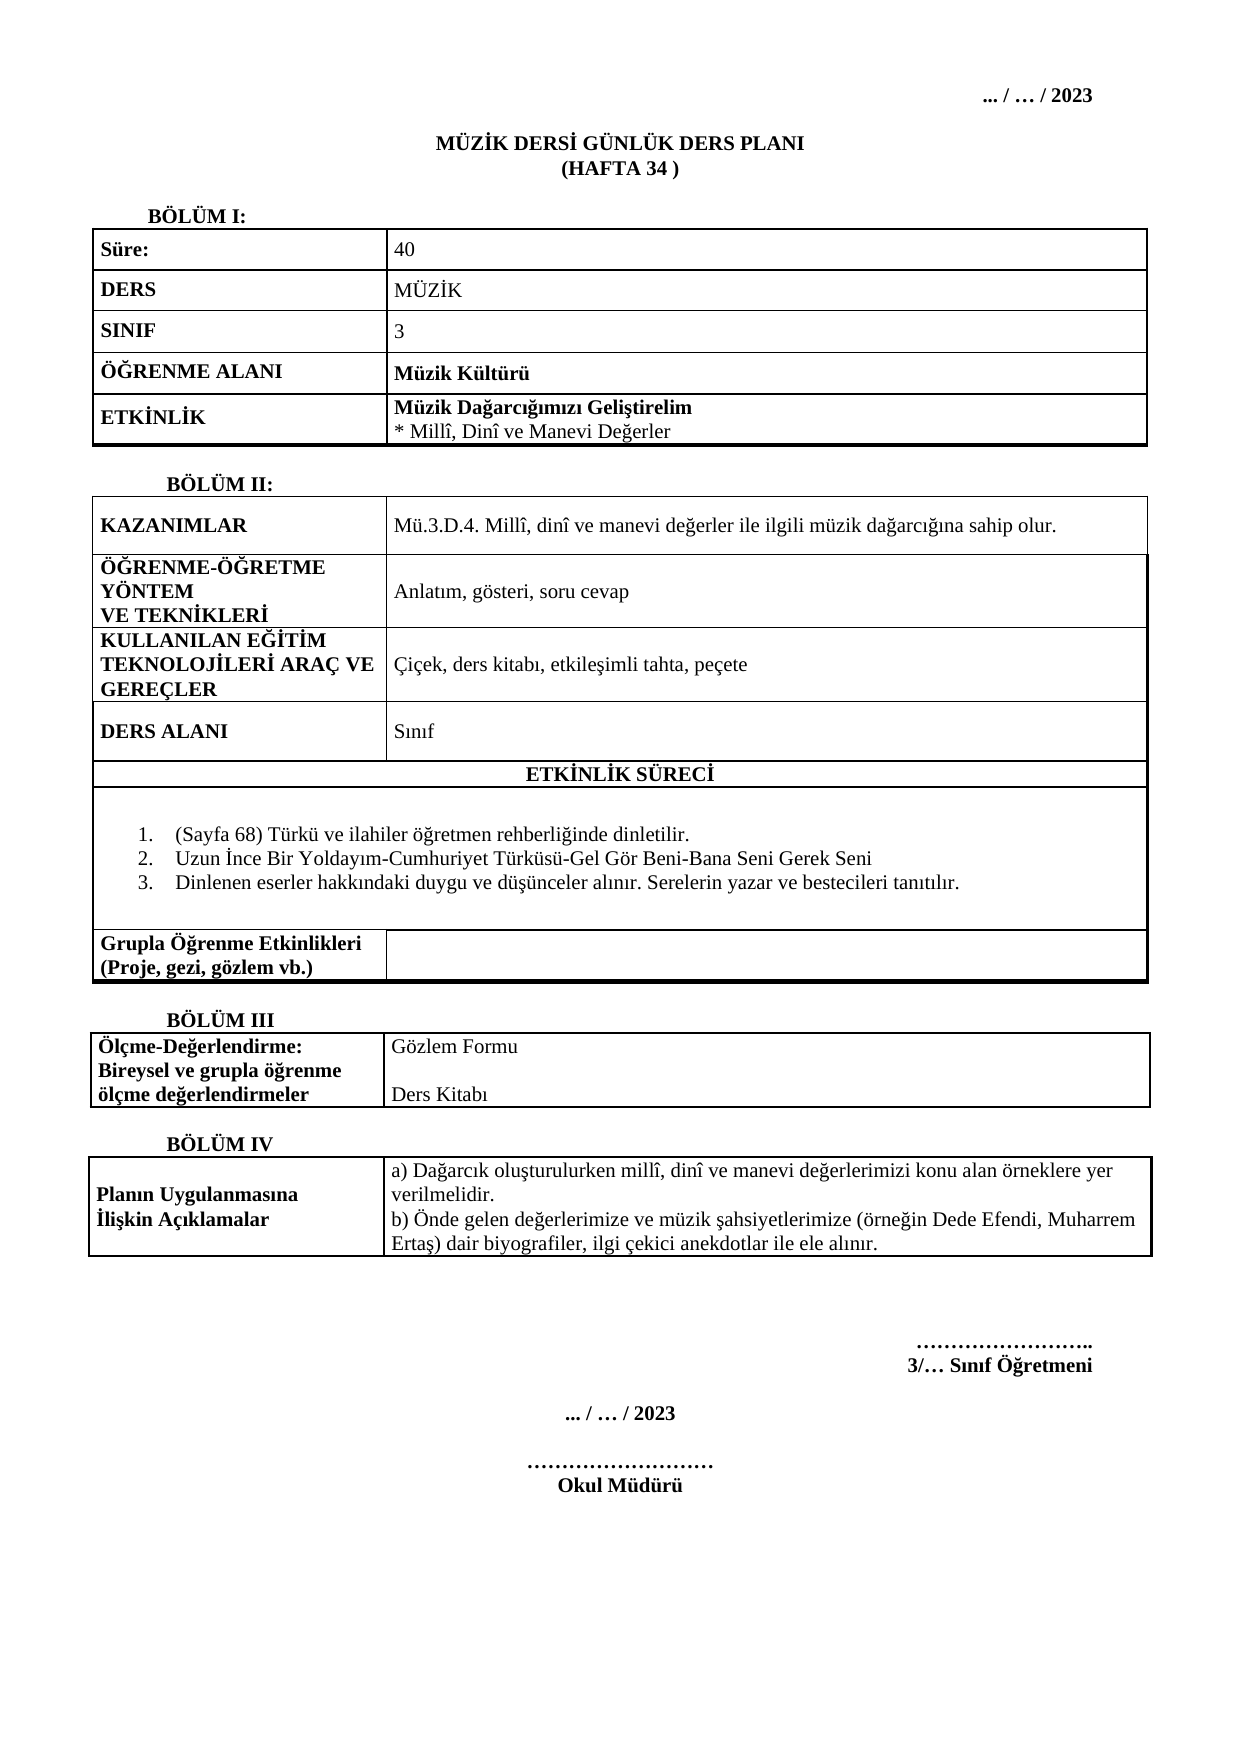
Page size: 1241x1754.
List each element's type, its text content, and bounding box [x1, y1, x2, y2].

table_header Süre: [94, 230, 386, 269]
subtitle BÖLÜM IV [148, 1132, 1093, 1156]
text BÖLÜM II: [148, 471, 1093, 496]
table_cell [387, 931, 1146, 979]
table_cell Anlatım, gösteri, soru cevap [387, 555, 1146, 627]
table_cell Sınıf [387, 702, 1146, 760]
table_cell Müzik Kültürü [388, 353, 1146, 393]
text 3/… Sınıf Öğretmeni [148, 1353, 1093, 1377]
subtitle BÖLÜM III [148, 1008, 1093, 1032]
table_header KAZANIMLAR [93, 497, 386, 554]
table_header Ölçme-Değerlendirme: Bireysel ve grupla öğrenme ölçme değerlendirmeler [92, 1034, 383, 1106]
table_cell 3 [388, 311, 1146, 352]
table_cell DERS ALANI [94, 702, 386, 760]
table_cell (Sayfa 68) Türkü ve ilahiler öğretmen rehberliğinde dinletilir. Uzun İnce Bir Yoldayım-Cumhuriyet Türküsü-Gel Gör Beni-Bana Seni Gerek Seni Dinlenen eserler hakkındaki duygu ve düşünceler alınır. Serelerin yazar ve bestecileri tanıtılır. [94, 788, 1146, 929]
text Okul Müdürü [148, 1473, 1093, 1497]
table_header Planın Uygulanmasına İlişkin Açıklamalar [90, 1158, 383, 1254]
table_cell Grupla Öğrenme Etkinlikleri (Proje, gezi, gözlem vb.) [94, 930, 386, 979]
text BÖLÜM I: [148, 203, 1093, 228]
text …………………….. [148, 1329, 1093, 1353]
text ……………………… [148, 1449, 1093, 1473]
table_cell Çiçek, ders kitabı, etkileşimli tahta, peçete [387, 628, 1146, 701]
table_cell KULLANILAN EĞİTİM TEKNOLOJİLERİ ARAÇ VE GEREÇLER [93, 628, 386, 701]
table_header Gözlem Formu Ders Kitabı [385, 1034, 1149, 1106]
text ... / … / 2023 [148, 83, 1093, 107]
table_header a) Dağarcık oluşturulurken millî, dinî ve manevi değerlerimizi konu alan örneklere yer verilmelidir. b) Önde gelen değerlerimize ve müzik şahsiyetlerimize (örneğin Dede Efendi, Muharrem Ertaş) dair biyografiler, ilgi çekici anekdotlar ile ele alınır. [385, 1158, 1150, 1254]
table_cell Müzik Dağarcığımızı Geliştirelim * Millî, Dinî ve Manevi Değerler [388, 395, 1146, 443]
text MÜZİK DERSİ GÜNLÜK DERS PLANI [148, 131, 1093, 155]
table_header 40 [388, 230, 1146, 269]
table_cell SINIF [94, 311, 386, 352]
text (HAFTA 34 ) [148, 155, 1093, 179]
table_cell MÜZİK [388, 271, 1146, 310]
table_cell ÖĞRENME-ÖĞRETME YÖNTEM VE TEKNİKLERİ [93, 555, 386, 627]
table_header Mü.3.D.4. Millî, dinî ve manevi değerler ile ilgili müzik dağarcığına sahip olur. [387, 497, 1147, 554]
table_cell ETKİNLİK [94, 395, 386, 443]
table_cell ÖĞRENME ALANI [94, 353, 386, 393]
table_cell DERS [94, 271, 386, 310]
table_cell ETKİNLİK SÜRECİ [94, 762, 1146, 786]
text ... / … / 2023 [148, 1401, 1093, 1425]
